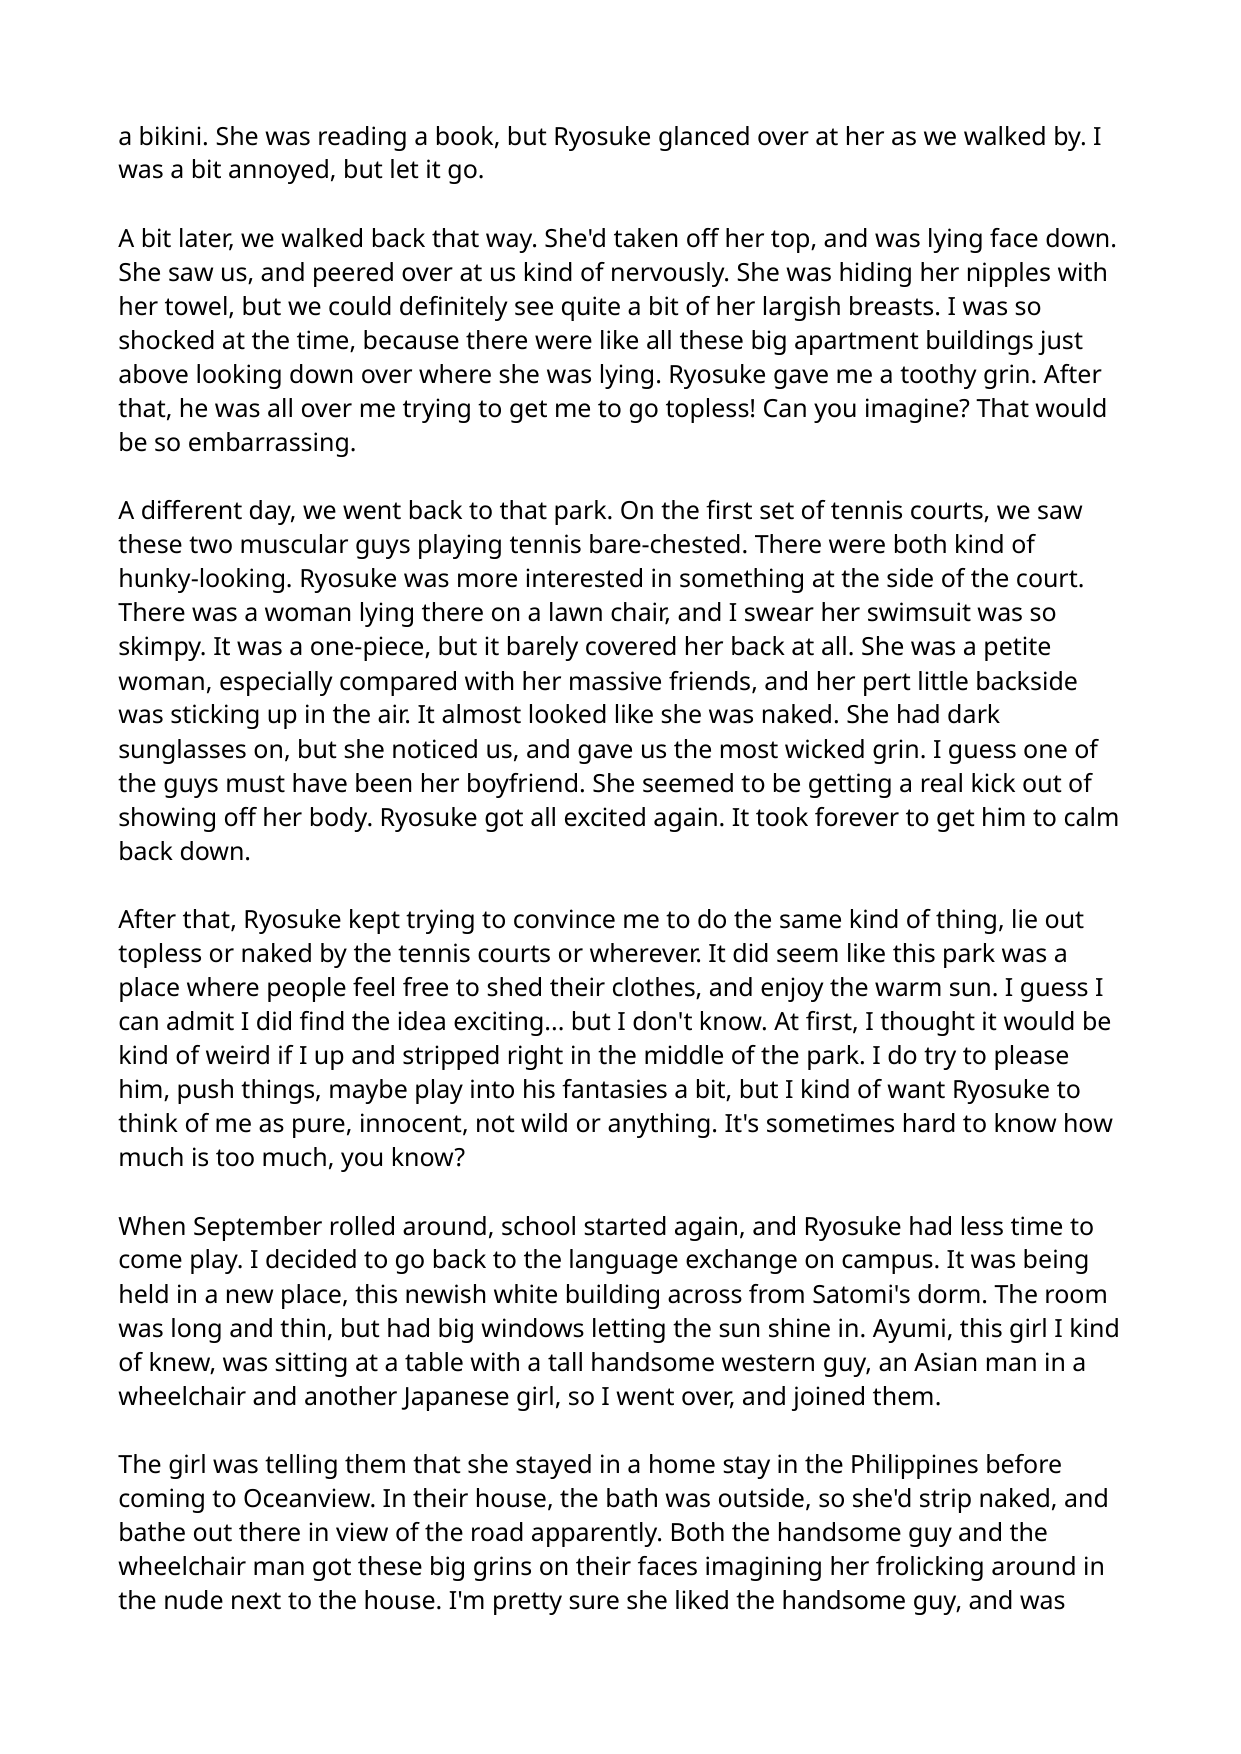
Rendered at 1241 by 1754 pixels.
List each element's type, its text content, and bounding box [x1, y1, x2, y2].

text A bit later, we walked back that way. She'd taken off her top, and was lying face down. She saw us, and peered over at us kind of nervously. She was hiding her nipples with her towel, but we could definitely see quite a bit of her largish breasts. I was so shocked at the time, because there were like all these big apartment buildings just above looking down over where she was lying. Ryosuke gave me a toothy grin. After that, he was all over me trying to get me to go topless! Can you imagine? That would be so embarrassing. [118, 220, 1122, 459]
text A different day, we went back to that park. On the first set of tennis courts, we saw these two muscular guys playing tennis bare-chested. There were both kind of hunky-looking. Ryosuke was more interested in something at the side of the court. There was a woman lying there on a lawn chair, and I swear her swimsuit was so skimpy. It was a one-piece, but it barely covered her back at all. She was a petite woman, especially compared with her massive friends, and her pert little backside was sticking up in the air. It almost looked like she was naked. She had dark sunglasses on, but she noticed us, and gave us the most wicked grin. I guess one of the guys must have been her boyfriend. She seemed to be getting a real kick out of showing off her body. Ryosuke got all excited again. It took forever to get him to calm back down. [118, 493, 1122, 867]
text When September rolled around, school started again, and Ryosuke had less time to come play. I decided to go back to the language exchange on campus. It was being held in a new place, this newish white building across from Satomi's dorm. The room was long and thin, but had big windows letting the sun shine in. Ayumi, this girl I kind of knew, was sitting at a table with a tall handsome western guy, an Asian man in a wheelchair and another Japanese girl, so I went over, and joined them. [118, 1208, 1122, 1412]
text After that, Ryosuke kept trying to convince me to do the same kind of thing, lie out topless or naked by the tennis courts or wherever. It did seem like this park was a place where people feel free to shed their clothes, and enjoy the warm sun. I guess I can admit I did find the idea exciting... but I don't know. At first, I thought it would be kind of weird if I up and stripped right in the middle of the park. I do try to please him, push things, maybe play into his fantasies a bit, but I kind of want Ryosuke to think of me as pure, innocent, not wild or anything. It's sometimes hard to know how much is too much, you know? [118, 902, 1122, 1174]
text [118, 118, 1122, 186]
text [118, 1447, 1122, 1617]
